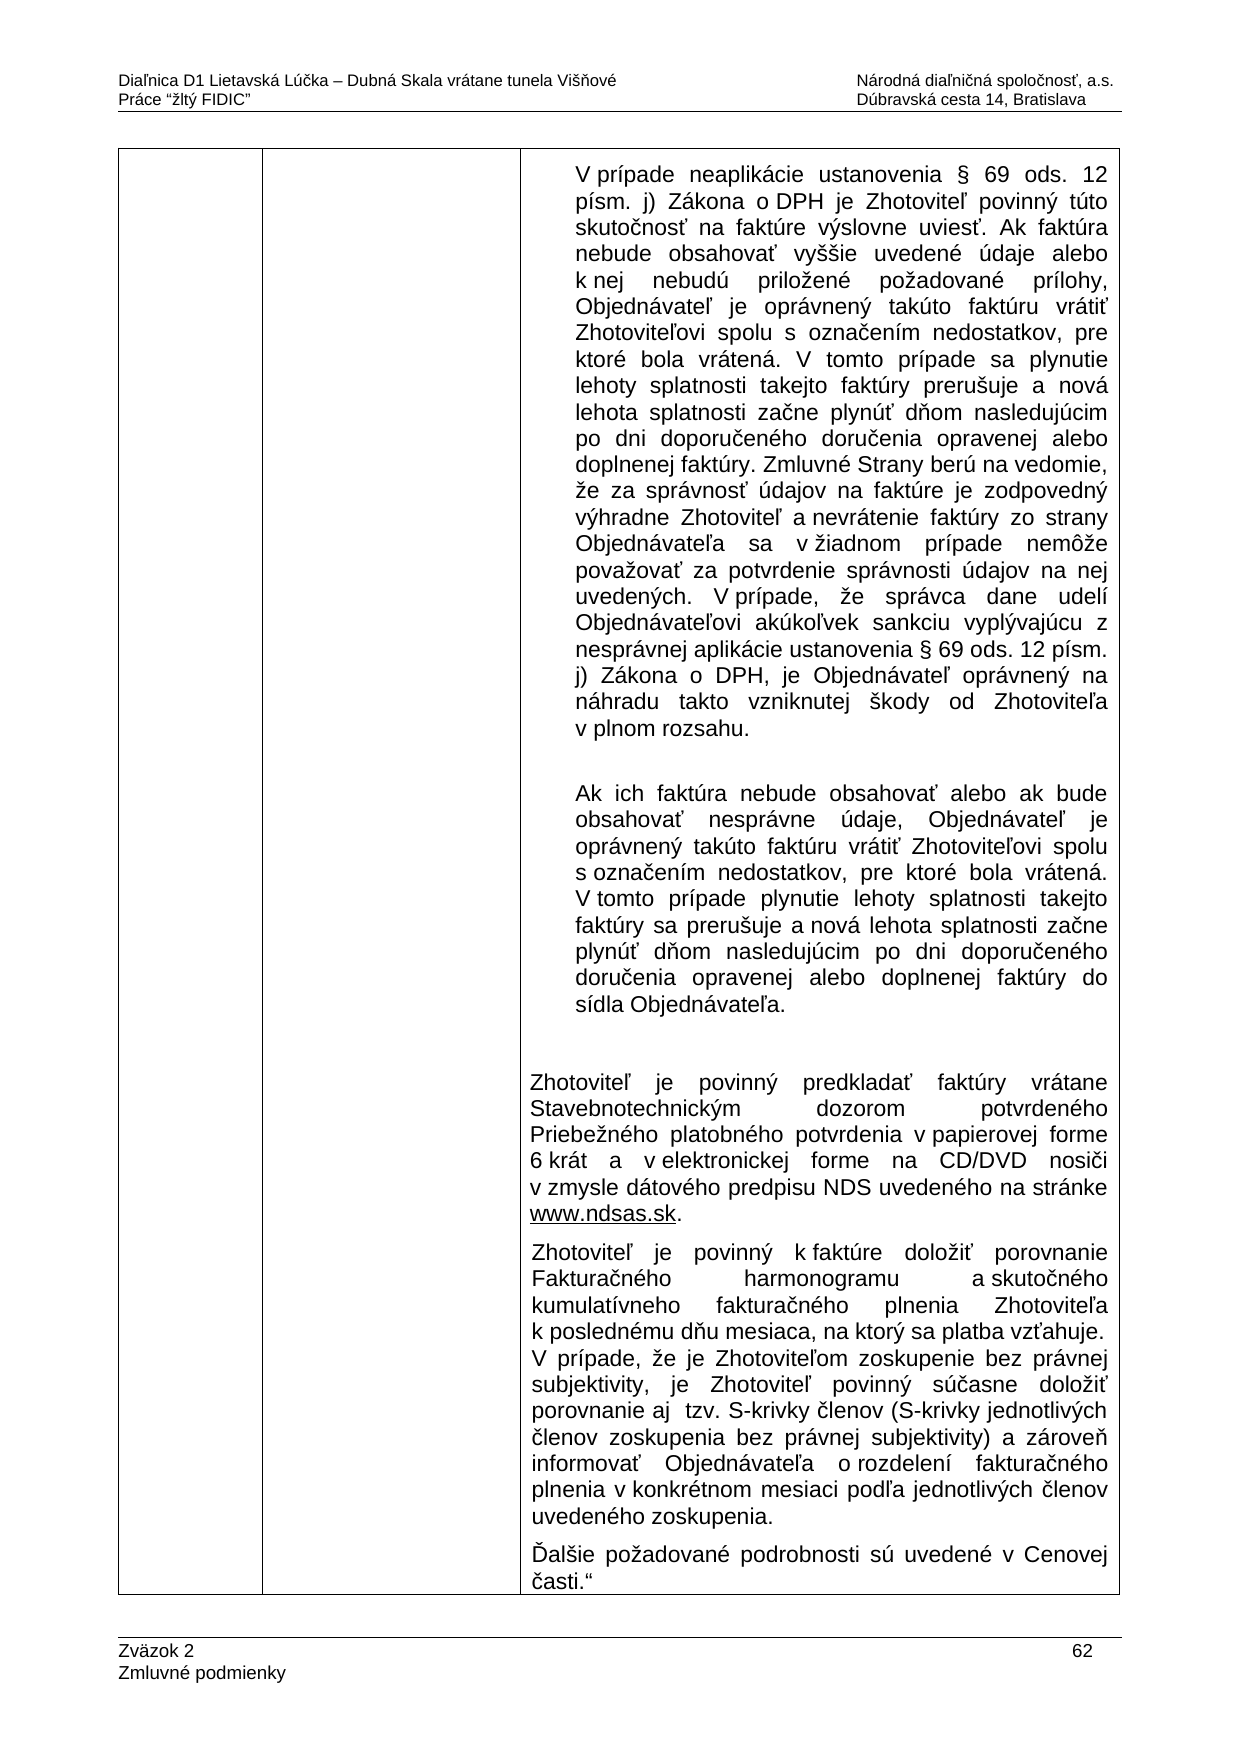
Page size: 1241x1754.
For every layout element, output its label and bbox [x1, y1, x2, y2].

table_cell [263, 149, 520, 1594]
table_cell [119, 149, 262, 1594]
table_cell [521, 149, 1119, 1594]
